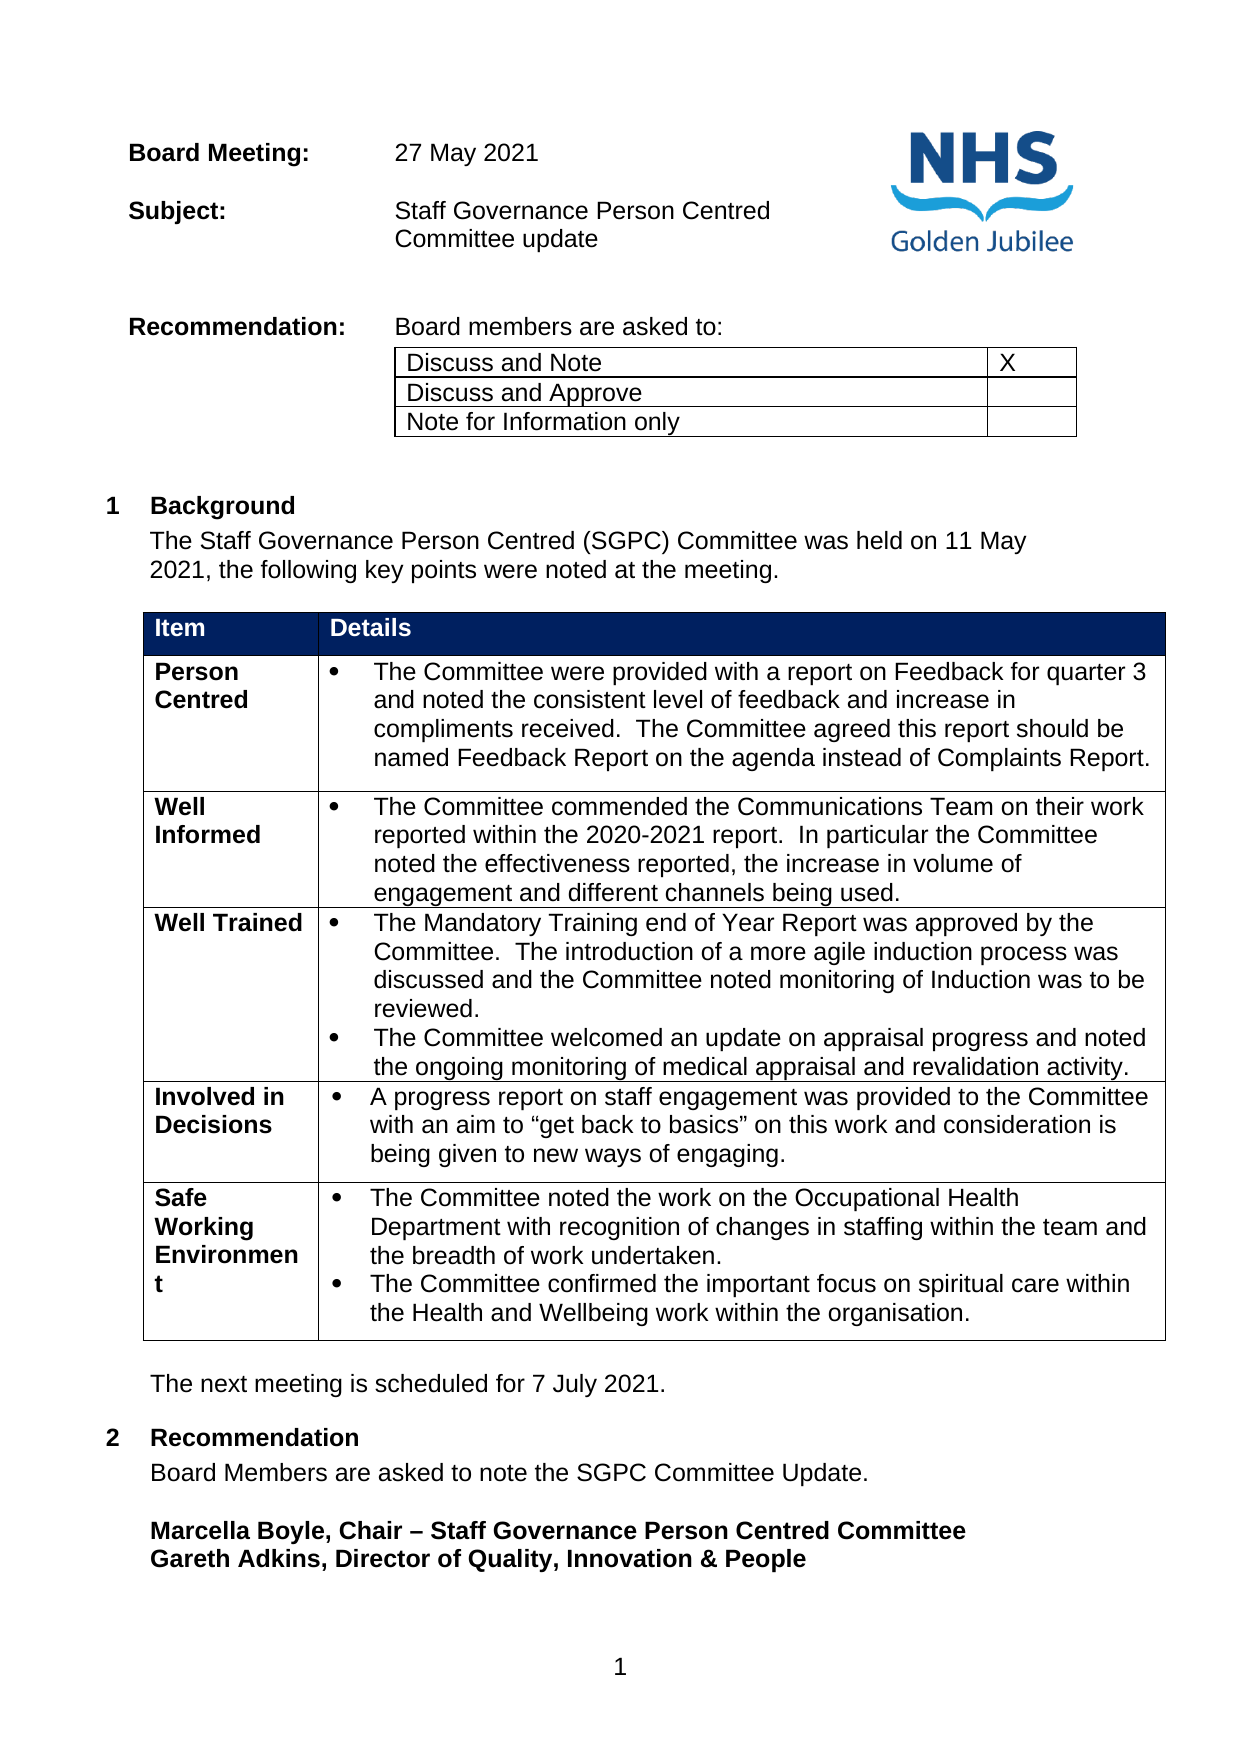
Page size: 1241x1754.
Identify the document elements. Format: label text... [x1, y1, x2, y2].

table_cell Well Trained [144, 908, 318, 1081]
text Marcella Boyle, Chair – Staff Governance Person Centred Committee [150, 1516, 1090, 1544]
table_header Item [144, 613, 318, 655]
text Gareth Adkins, Director of Quality, Innovation & People [150, 1544, 1090, 1573]
table_cell Recommendation: [117, 299, 383, 437]
subtitle 2 Recommendation [106, 1423, 1071, 1452]
table_cell Well Informed [144, 792, 318, 907]
table_cell Involved in Decisions [144, 1082, 318, 1182]
text The next meeting is scheduled for 7 July 2021. [150, 1369, 1090, 1398]
text Board Members are asked to note the SGPC Committee Update. [150, 1458, 1090, 1487]
table_cell A progress report on staff engagement was provided to the Committee with an aim to “get back to basics” on this work and consideration is being given to new ways of engaging. [319, 1082, 1165, 1182]
text The Staff Governance Person Centred (SGPC) Committee was held on 11 May 2021, the following key points were noted at the meeting. [149, 526, 1071, 583]
table_header Board Meeting: [117, 131, 383, 189]
table_cell The Committee commended the Communications Team on their work reported within the 2020-2021 report. In particular the Committee noted the effectiveness reported, the increase in volume of engagement and different channels being used. [319, 792, 1165, 907]
table_cell The Mandatory Training end of Year Report was approved by the Committee. The introduction of a more agile induction process was discussed and the Committee noted monitoring of Induction was to be reviewed. The Committee welcomed an update on appraisal progress and noted the ongoing monitoring of medical appraisal and revalidation activity. [319, 908, 1165, 1081]
table_header Details [319, 613, 1165, 655]
table_cell The Committee noted the work on the Occupational Health Department with recognition of changes in staffing within the team and the breadth of work undertaken. The Committee confirmed the important focus on spiritual care within the Health and Wellbeing work within the organisation. [319, 1183, 1165, 1339]
table_cell Board members are asked to: [383, 299, 1091, 437]
table_cell Person Centred [144, 656, 318, 791]
subtitle 1 Background [106, 491, 1071, 520]
table_header [885, 131, 1091, 299]
table_cell The Committee were provided with a report on Feedback for quarter 3 and noted the consistent level of feedback and increase in compliments received. The Committee agreed this report should be named Feedback Report on the agenda instead of Complaints Report. [319, 656, 1165, 791]
table_cell Subject: [117, 189, 383, 299]
table_header 27 May 2021 [383, 131, 884, 189]
picture [890, 131, 1074, 258]
table_cell Safe Working Environment [144, 1183, 318, 1339]
table_cell Staff Governance Person Centred Committee update [383, 189, 884, 299]
